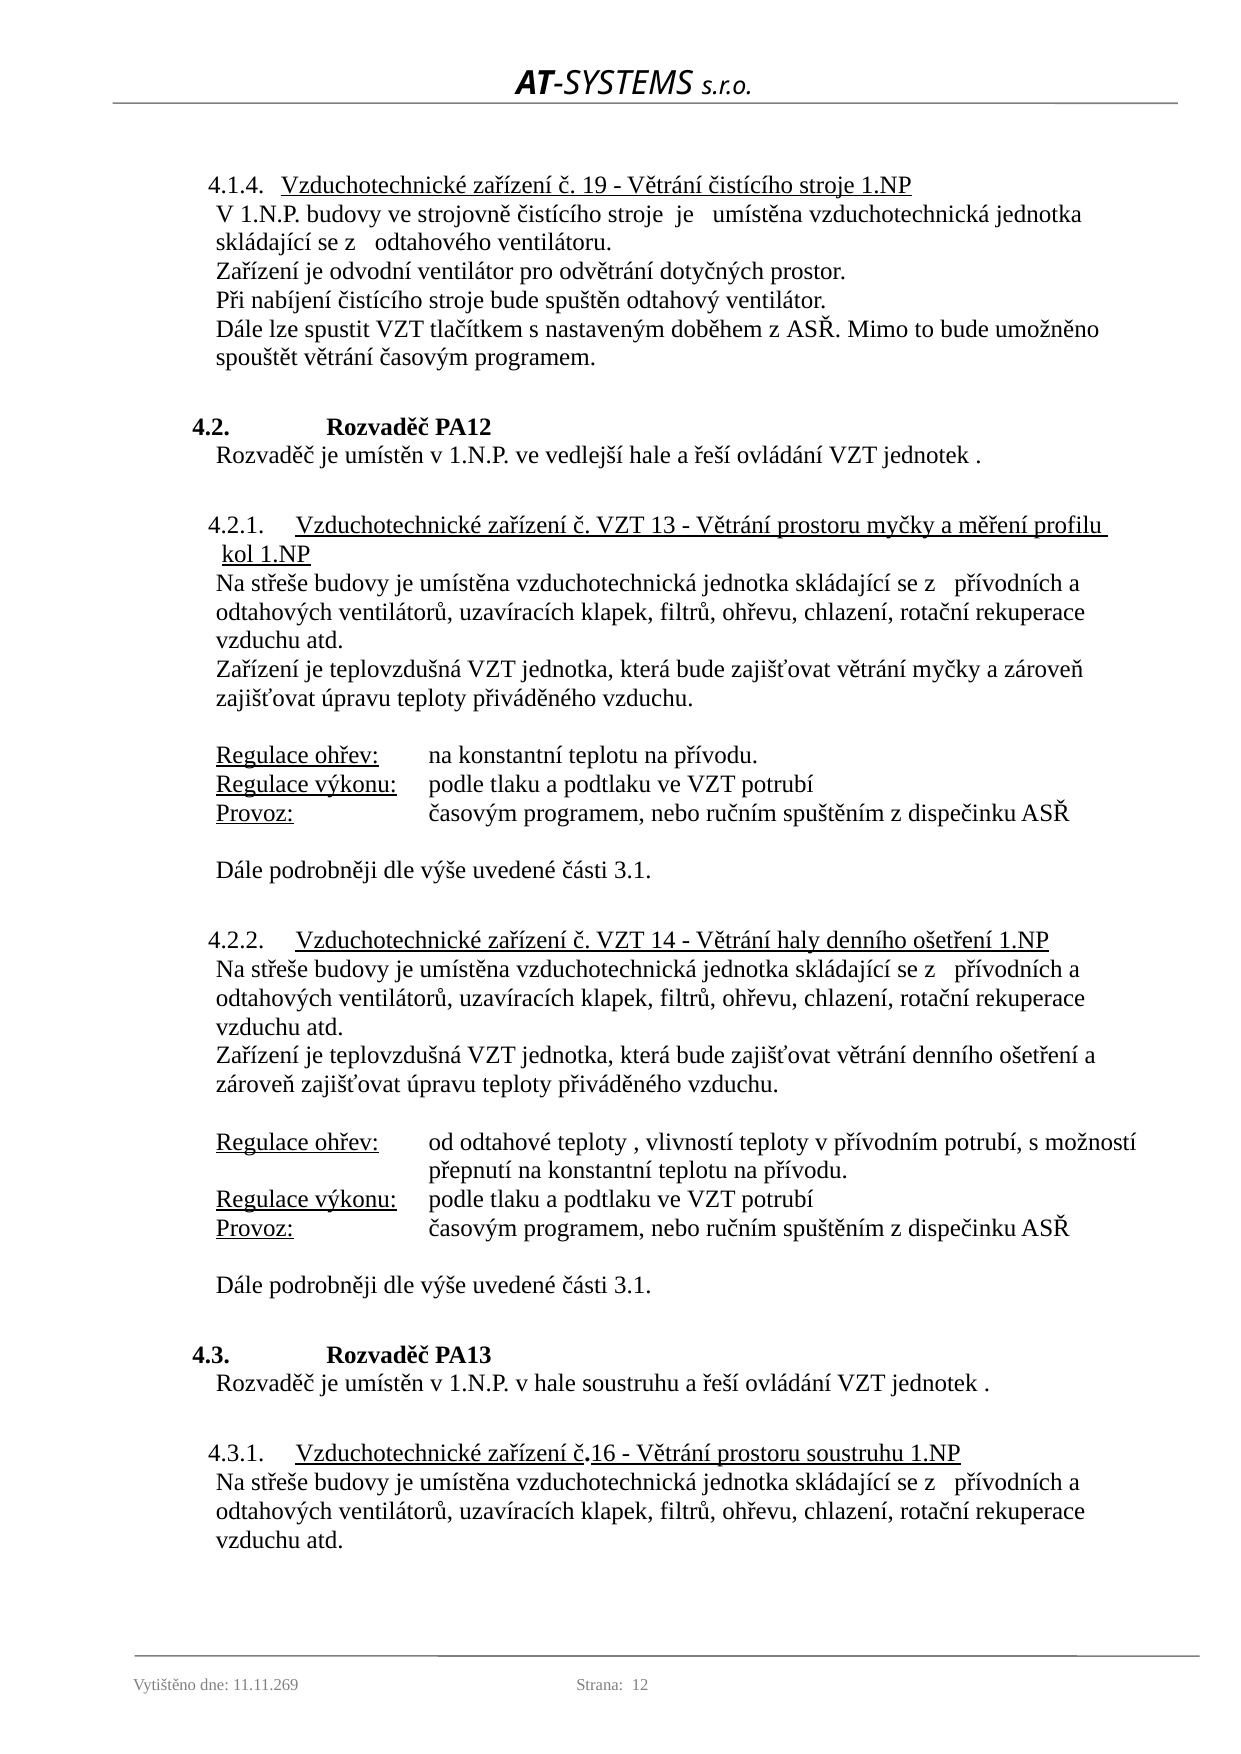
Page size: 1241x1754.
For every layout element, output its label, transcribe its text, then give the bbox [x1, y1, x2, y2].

text Provoz: časovým programem, nebo ručním spuštěním z dispečinku ASŘ [216, 1213, 1139, 1242]
text Dále podrobněji dle výše uvedené části 3.1. [216, 855, 1139, 884]
text Rozvaděč je umístěn v 1.N.P. v hale soustruhu a řeší ovládání VZT jednotek . [216, 1368, 1139, 1397]
text Regulace výkonu: podle tlaku a podtlaku ve VZT potrubí [216, 769, 1139, 798]
text Regulace ohřev: od odtahové teploty , vlivností teploty v přívodním potrubí, s možností přepnutí na konstantní teplotu na přívodu. [216, 1127, 1139, 1184]
text Rozvaděč je umístěn v 1.N.P. ve vedlejší hale a řeší ovládání VZT jednotek . [216, 440, 1139, 469]
text Zařízení je teplovzdušná VZT jednotka, která bude zajišťovat větrání denního ošetření a zároveň zajišťovat úpravu teploty přiváděného vzduchu. [216, 1040, 1139, 1098]
list Rozvaděč PA13 [145, 1340, 1139, 1368]
text Zařízení je odvodní ventilátor pro odvětrání dotyčných prostor. [216, 256, 1139, 285]
text Regulace ohřev: na konstantní teplotu na přívodu. [216, 740, 1139, 769]
list Vzduchotechnické zařízení č. 19 - Větrání čistícího stroje 1.NP [208, 170, 1139, 199]
text Na střeše budovy je umístěna vzduchotechnická jednotka skládající se z přívodních a odtahových ventilátorů, uzavíracích klapek, filtrů, ohřevu, chlazení, rotační rekuperace vzduchu atd. [216, 1467, 1139, 1553]
list Vzduchotechnické zařízení č.16 - Větrání prostoru soustruhu 1.NP [208, 1438, 1139, 1467]
list Rozvaděč PA12 [145, 412, 1139, 440]
text V 1.N.P. budovy ve strojovně čistícího stroje je umístěna vzduchotechnická jednotka skládající se z odtahového ventilátoru. [216, 199, 1139, 256]
text Provoz: časovým programem, nebo ručním spuštěním z dispečinku ASŘ [216, 798, 1139, 827]
text Na střeše budovy je umístěna vzduchotechnická jednotka skládající se z přívodních a odtahových ventilátorů, uzavíracích klapek, filtrů, ohřevu, chlazení, rotační rekuperace vzduchu atd. [216, 954, 1139, 1040]
text Dále podrobněji dle výše uvedené části 3.1. [216, 1270, 1139, 1299]
text Na střeše budovy je umístěna vzduchotechnická jednotka skládající se z přívodních a odtahových ventilátorů, uzavíracích klapek, filtrů, ohřevu, chlazení, rotační rekuperace vzduchu atd. [216, 568, 1139, 654]
text Dále lze spustit VZT tlačítkem s nastaveným doběhem z ASŘ. Mimo to bude umožněno spouštět větrání časovým programem. [216, 314, 1139, 371]
list Vzduchotechnické zařízení č. VZT 14 - Větrání haly denního ošetření 1.NP [208, 925, 1139, 954]
list Vzduchotechnické zařízení č. VZT 13 - Větrání prostoru myčky a měření profilu kol 1.NP [208, 510, 1139, 568]
text Při nabíjení čistícího stroje bude spuštěn odtahový ventilátor. [216, 285, 1139, 314]
text Regulace výkonu: podle tlaku a podtlaku ve VZT potrubí [216, 1184, 1139, 1213]
text Zařízení je teplovzdušná VZT jednotka, která bude zajišťovat větrání myčky a zároveň zajišťovat úpravu teploty přiváděného vzduchu. [216, 654, 1139, 712]
